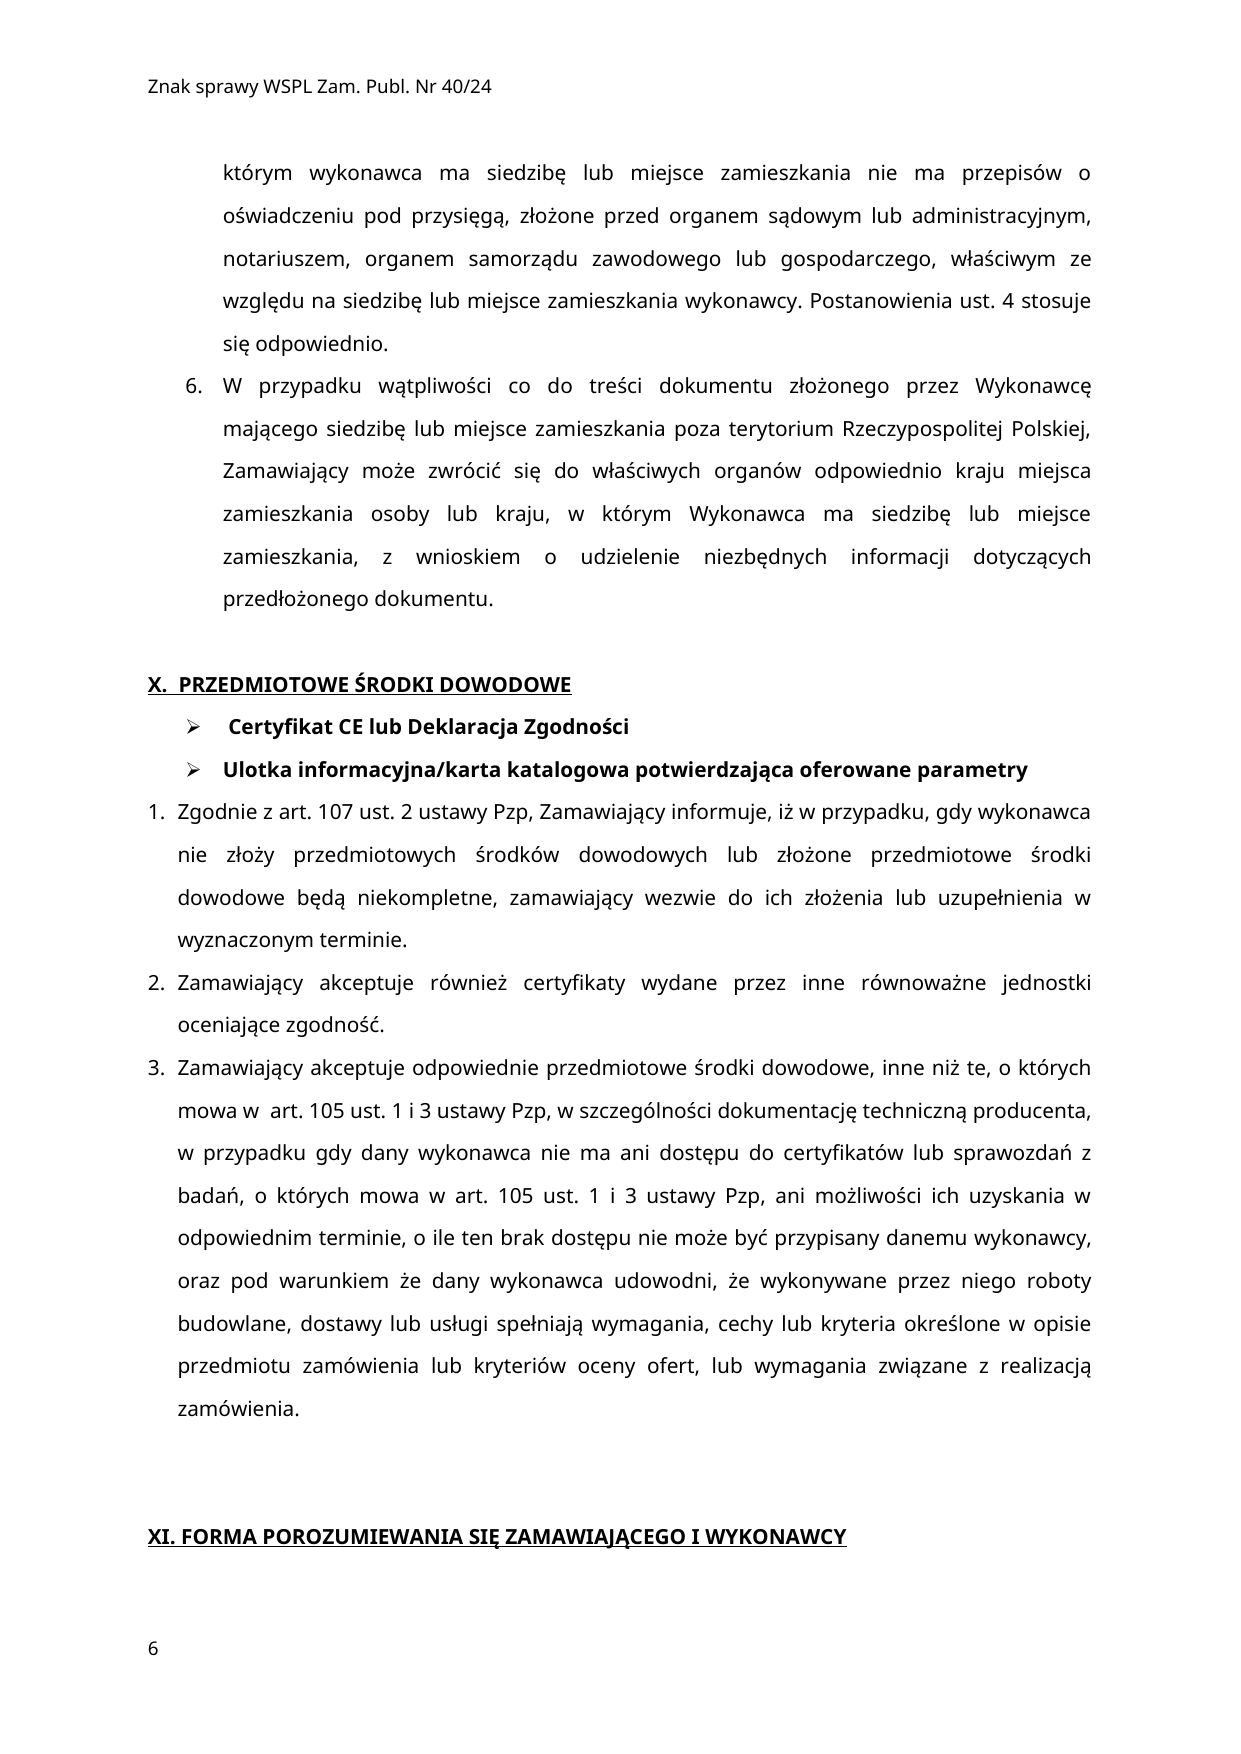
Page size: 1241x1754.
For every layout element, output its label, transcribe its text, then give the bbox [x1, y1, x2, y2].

list Zgodnie z art. 107 ust. 2 ustawy Pzp, Zamawiający informuje, iż w przypadku, gdy wykonawca nie złoży przedmiotowych środków dowodowych lub złożone przedmiotowe środki dowodowe będą niekompletne, zamawiający wezwie do ich złożenia lub uzupełnienia w wyznaczonym terminie. [148, 797, 1093, 954]
list Certyfikat CE lub Deklaracja Zgodności [185, 712, 1092, 741]
list Zamawiający akceptuje również certyfikaty wydane przez inne równoważne jednostki oceniające zgodność. [148, 968, 1093, 1039]
text X. PRZEDMIOTOWE ŚRODKI DOWODOWE [148, 670, 1092, 698]
list Zamawiający akceptuje odpowiednie przedmiotowe środki dowodowe, inne niż te, o których mowa w art. 105 ust. 1 i 3 ustawy Pzp, w szczególności dokumentację techniczną producenta, w przypadku gdy dany wykonawca nie ma ani dostępu do certyfikatów lub sprawozdań z badań, o których mowa w art. 105 ust. 1 i 3 ustawy Pzp, ani możliwości ich uzyskania w odpowiednim terminie, o ile ten brak dostępu nie może być przypisany danemu wykonawcy, oraz pod warunkiem że dany wykonawca udowodni, że wykonywane przez niego roboty budowlane, dostawy lub usługi spełniają wymagania, cechy lub kryteria określone w opisie przedmiotu zamówienia lub kryteriów oceny ofert, lub wymagania związane z realizacją zamówienia. [148, 1053, 1093, 1422]
list W przypadku wątpliwości co do treści dokumentu złożonego przez Wykonawcę mającego siedzibę lub miejsce zamieszkania poza terytorium Rzeczypospolitej Polskiej, Zamawiający może zwrócić się do właściwych organów odpowiednio kraju miejsca zamieszkania osoby lub kraju, w którym Wykonawca ma siedzibę lub miejsce zamieszkania, z wnioskiem o udzielenie niezbędnych informacji dotyczących przedłożonego dokumentu. [185, 371, 1092, 613]
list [185, 158, 1092, 357]
list Ulotka informacyjna/karta katalogowa potwierdzająca oferowane parametry [185, 755, 1092, 783]
text XI. FORMA POROZUMIEWANIA SIĘ ZAMAWIAJĄCEGO I WYKONAWCY [148, 1522, 1005, 1550]
